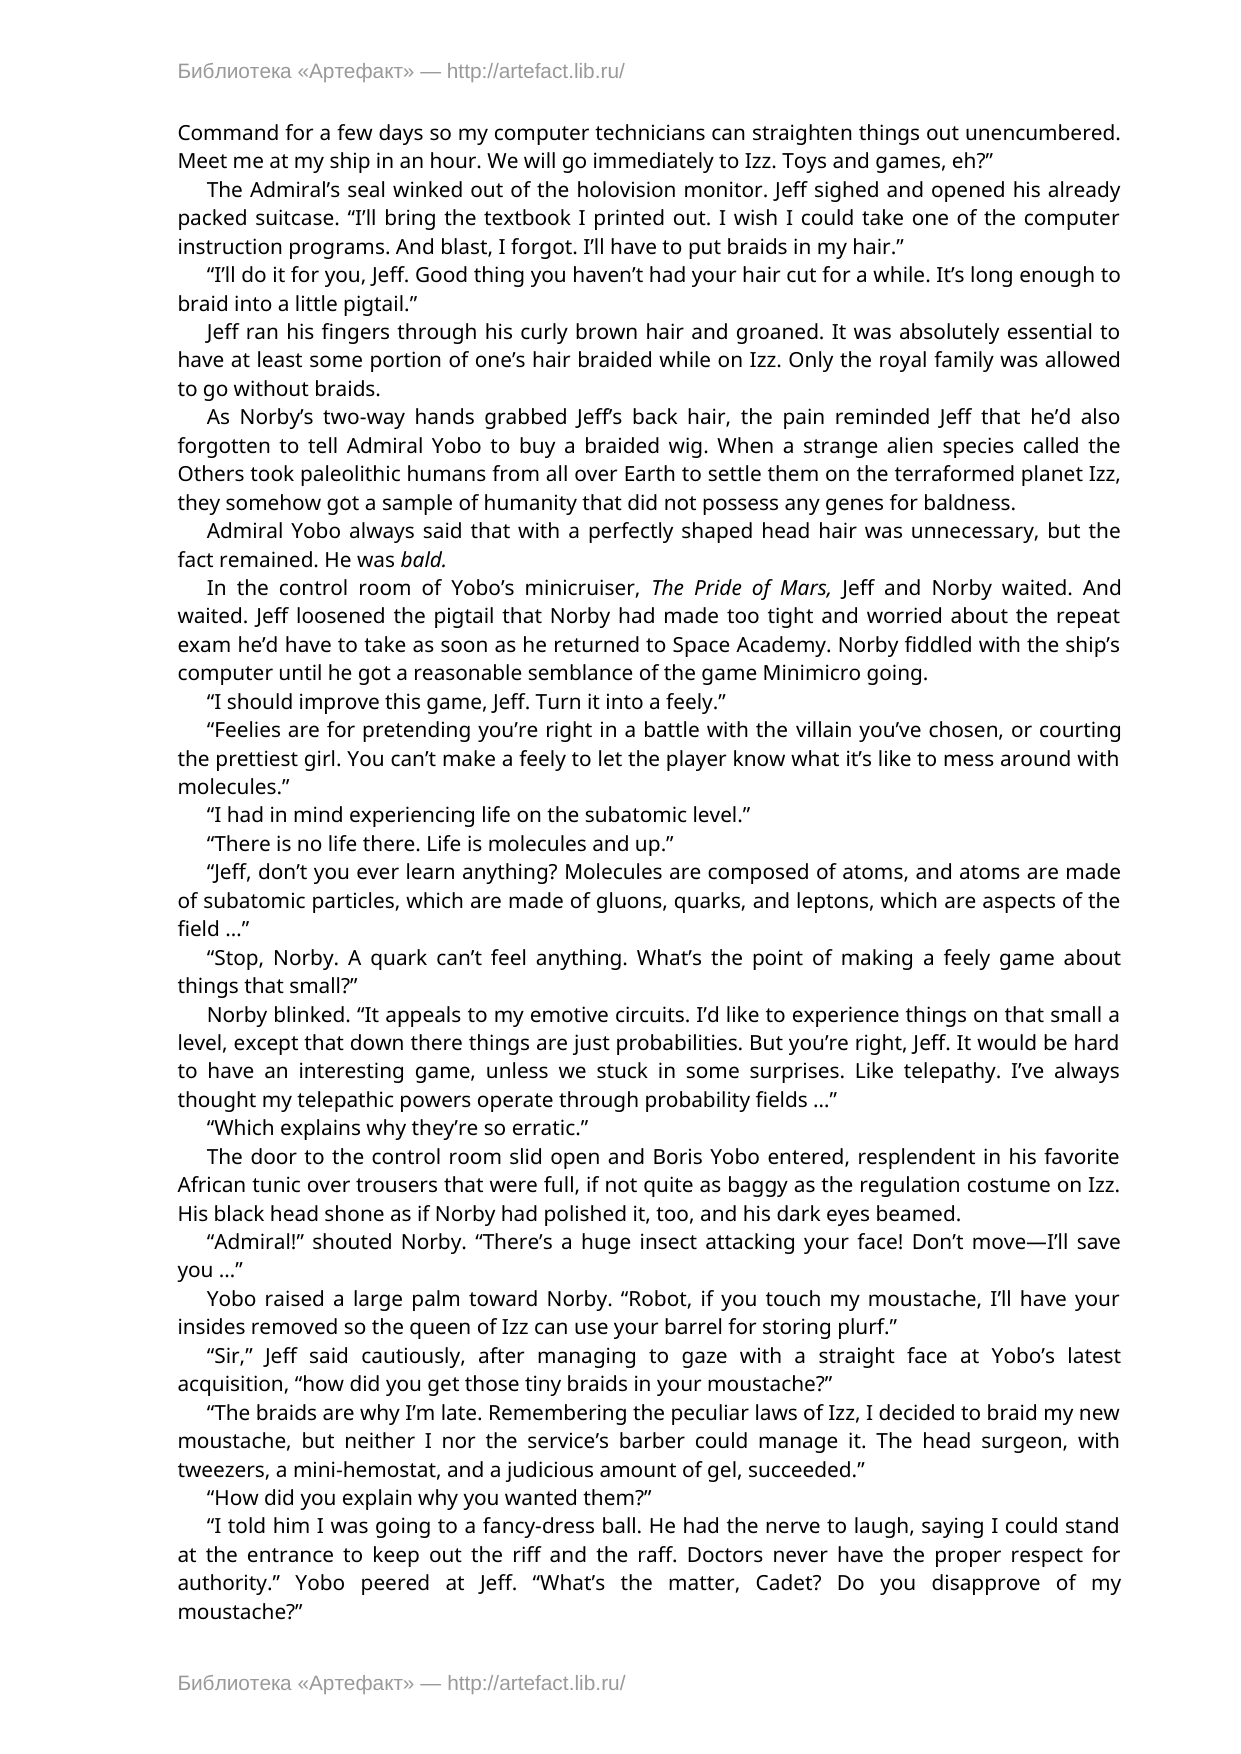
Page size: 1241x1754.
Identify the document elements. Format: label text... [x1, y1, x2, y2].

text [177, 118, 1122, 175]
text Admiral Yobo always said that with a perfectly shaped head hair was unnecessary, but the fact remained. He was bald. [177, 516, 1122, 573]
text “The braids are why I’m late. Remembering the peculiar laws of Izz, I decided to braid my new moustache, but neither I nor the service’s barber could manage it. The head surgeon, with tweezers, a mini-hemostat, and a judicious amount of gel, succeeded.” [177, 1398, 1122, 1483]
text “Admiral!” shouted Norby. “There’s a huge insect attacking your face! Don’t move—I’ll save you …” [177, 1227, 1122, 1284]
text “How did you explain why you wanted them?” [177, 1483, 1122, 1512]
text “There is no life there. Life is molecules and up.” [177, 829, 1122, 857]
text The door to the control room slid open and Boris Yobo entered, resplendent in his favorite African tunic over trousers that were full, if not quite as baggy as the regulation costume on Izz. His black head shone as if Norby had polished it, too, and his dark eyes beamed. [177, 1142, 1122, 1227]
text Norby blinked. “It appeals to my emotive circuits. I’d like to experience things on that small a level, except that down there things are just probabilities. But you’re right, Jeff. It would be hard to have an interesting game, unless we stuck in some surprises. Like telepathy. I’ve always thought my telepathic powers operate through probability fields …” [177, 1000, 1122, 1113]
text Yobo raised a large palm toward Norby. “Robot, if you touch my moustache, I’ll have your insides removed so the queen of Izz can use your barrel for storing plurf.” [177, 1284, 1122, 1341]
text As Norby’s two-way hands grabbed Jeff’s back hair, the pain reminded Jeff that he’d also forgotten to tell Admiral Yobo to buy a braided wig. When a strange alien species called the Others took paleolithic humans from all over Earth to settle them on the terraformed planet Izz, they somehow got a sample of humanity that did not possess any genes for baldness. [177, 402, 1122, 516]
text “Which explains why they’re so erratic.” [177, 1113, 1122, 1142]
text “Sir,” Jeff said cautiously, after managing to gaze with a straight face at Yobo’s latest acquisition, “how did you get those tiny braids in your moustache?” [177, 1341, 1122, 1398]
text “I told him I was going to a fancy-dress ball. He had the nerve to laugh, saying I could stand at the entrance to keep out the riff and the raff. Doctors never have the proper respect for authority.” Yobo peered at Jeff. “What’s the matter, Cadet? Do you disapprove of my moustache?” [177, 1512, 1122, 1625]
text “I should improve this game, Jeff. Turn it into a feely.” [177, 687, 1122, 715]
text “I’ll do it for you, Jeff. Good thing you haven’t had your hair cut for a while. It’s long enough to braid into a little pigtail.” [177, 260, 1122, 317]
text The Admiral’s seal winked out of the holovision monitor. Jeff sighed and opened his already packed suitcase. “I’ll bring the textbook I printed out. I wish I could take one of the computer instruction programs. And blast, I forgot. I’ll have to put braids in my hair.” [177, 175, 1122, 260]
text “Jeff, don’t you ever learn anything? Molecules are composed of atoms, and atoms are made of subatomic particles, which are made of gluons, quarks, and leptons, which are aspects of the field …” [177, 857, 1122, 943]
text “Stop, Norby. A quark can’t feel anything. What’s the point of making a feely game about things that small?” [177, 943, 1122, 1000]
text In the control room of Yobo’s minicruiser, The Pride of Mars, Jeff and Norby waited. And waited. Jeff loosened the pigtail that Norby had made too tight and worried about the repeat exam he’d have to take as soon as he returned to Space Academy. Norby fiddled with the ship’s computer until he got a reasonable semblance of the game Minimicro going. [177, 573, 1122, 687]
text “Feelies are for pretending you’re right in a battle with the villain you’ve chosen, or courting the prettiest girl. You can’t make a feely to let the player know what it’s like to mess around with molecules.” [177, 715, 1122, 801]
text Jeff ran his fingers through his curly brown hair and groaned. It was absolutely essential to have at least some portion of one’s hair braided while on Izz. Only the royal family was allowed to go without braids. [177, 317, 1122, 402]
text “I had in mind experiencing life on the subatomic level.” [177, 801, 1122, 829]
